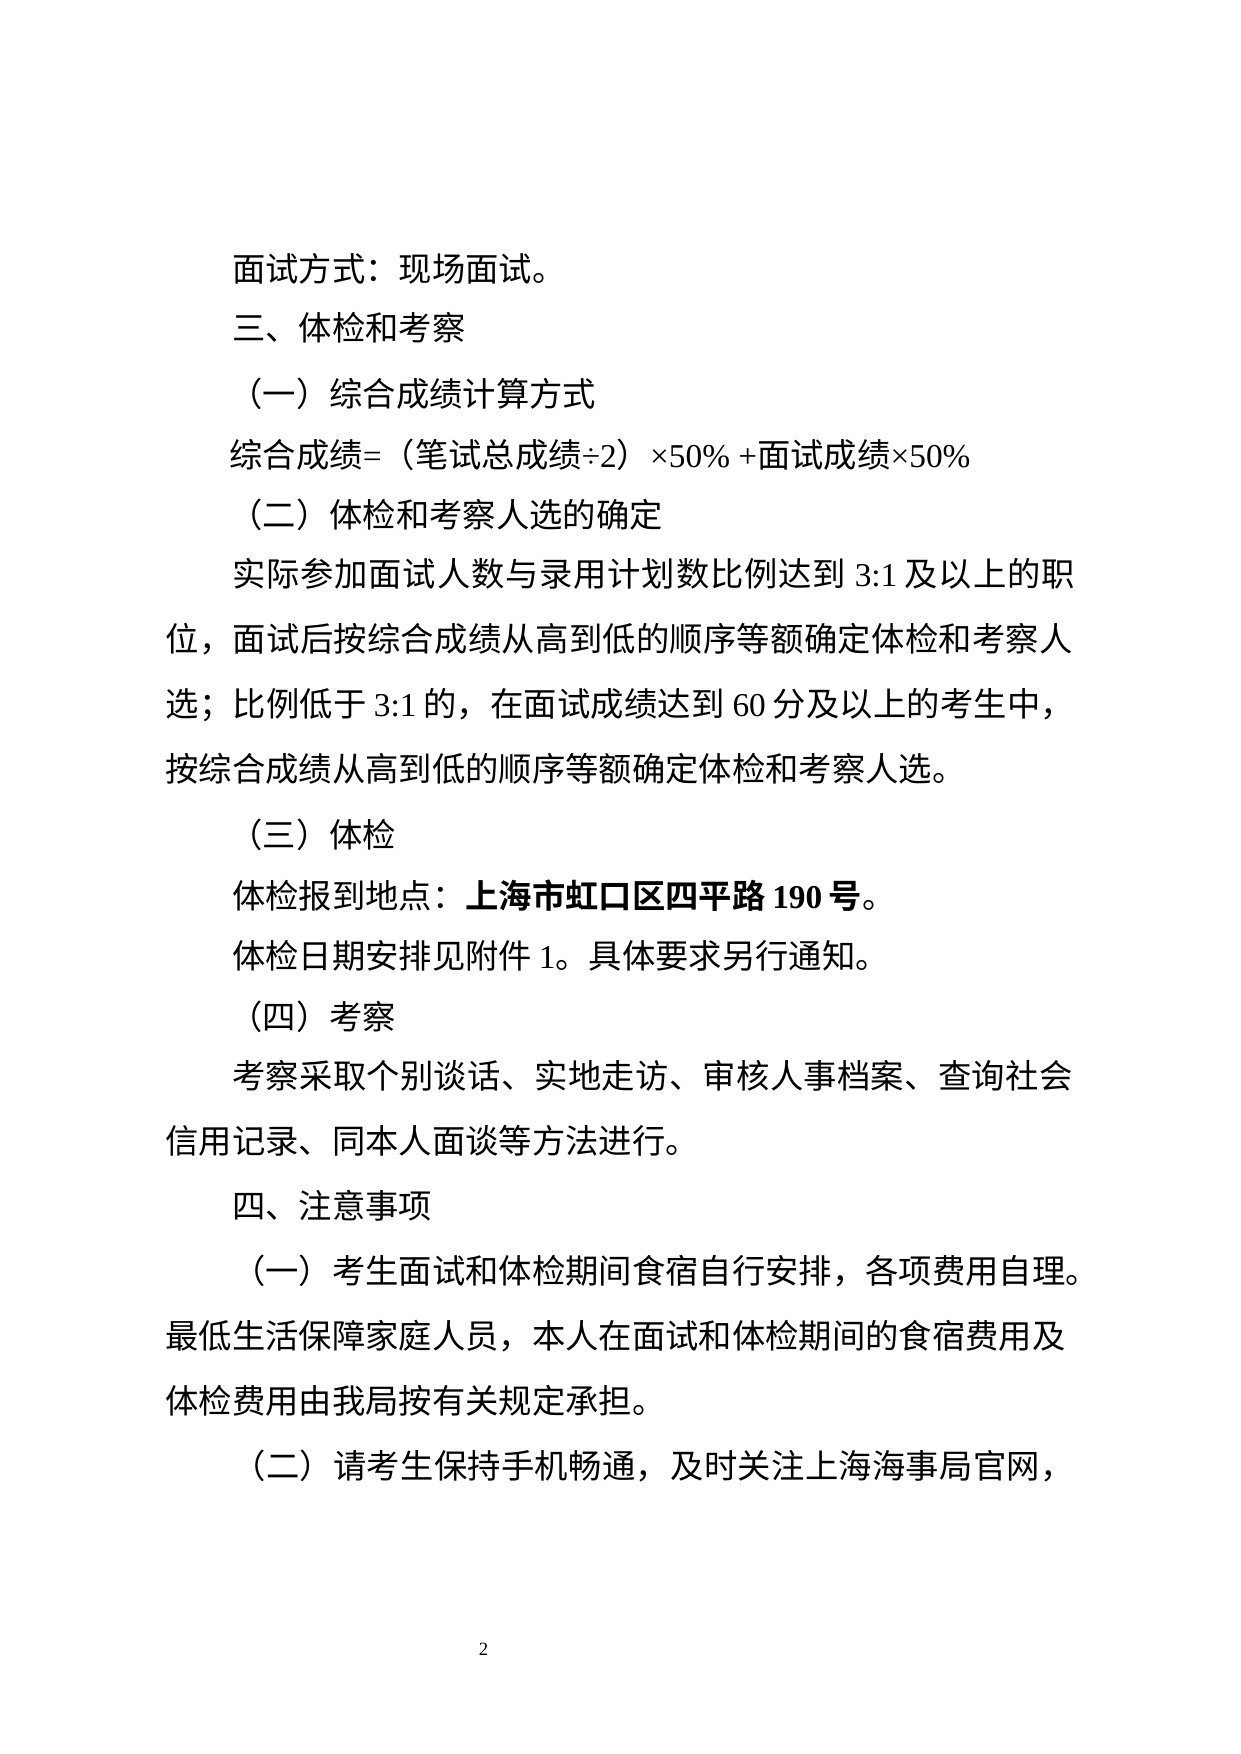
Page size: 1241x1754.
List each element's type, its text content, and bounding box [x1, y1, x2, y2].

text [165, 1431, 1075, 1496]
text 体检日期安排见附件1。具体要求另行通知。 [165, 920, 1075, 981]
text 体检报到地点：上海市虹口区四平路190号。 [165, 860, 1075, 920]
text （二）体检和考察人选的确定 [165, 479, 1075, 539]
text 综合成绩=（笔试总成绩÷2）×50% +面试成绩×50% [165, 419, 1075, 479]
text 考察采取个别谈话、实地走访、审核人事档案、查询社会信用记录、同本人面谈等方法进行。 [165, 1041, 1075, 1171]
text 四、注意事项 [165, 1171, 1075, 1236]
text （四）考察 [165, 981, 1075, 1041]
text （一）综合成绩计算方式 [165, 358, 1075, 419]
text 三、体检和考察 [165, 293, 1075, 358]
text （三）体检 [165, 799, 1075, 860]
text 实际参加面试人数与录用计划数比例达到3:1及以上的职位，面试后按综合成绩从高到低的顺序等额确定体检和考察人选；比例低于3:1的，在面试成绩达到60分及以上的考生中，按综合成绩从高到低的顺序等额确定体检和考察人选。 [165, 539, 1075, 799]
text 面试方式：现场面试。 [165, 233, 1075, 293]
text （一）考生面试和体检期间食宿自行安排，各项费用自理。最低生活保障家庭人员，本人在面试和体检期间的食宿费用及体检费用由我局按有关规定承担。 [165, 1236, 1075, 1431]
